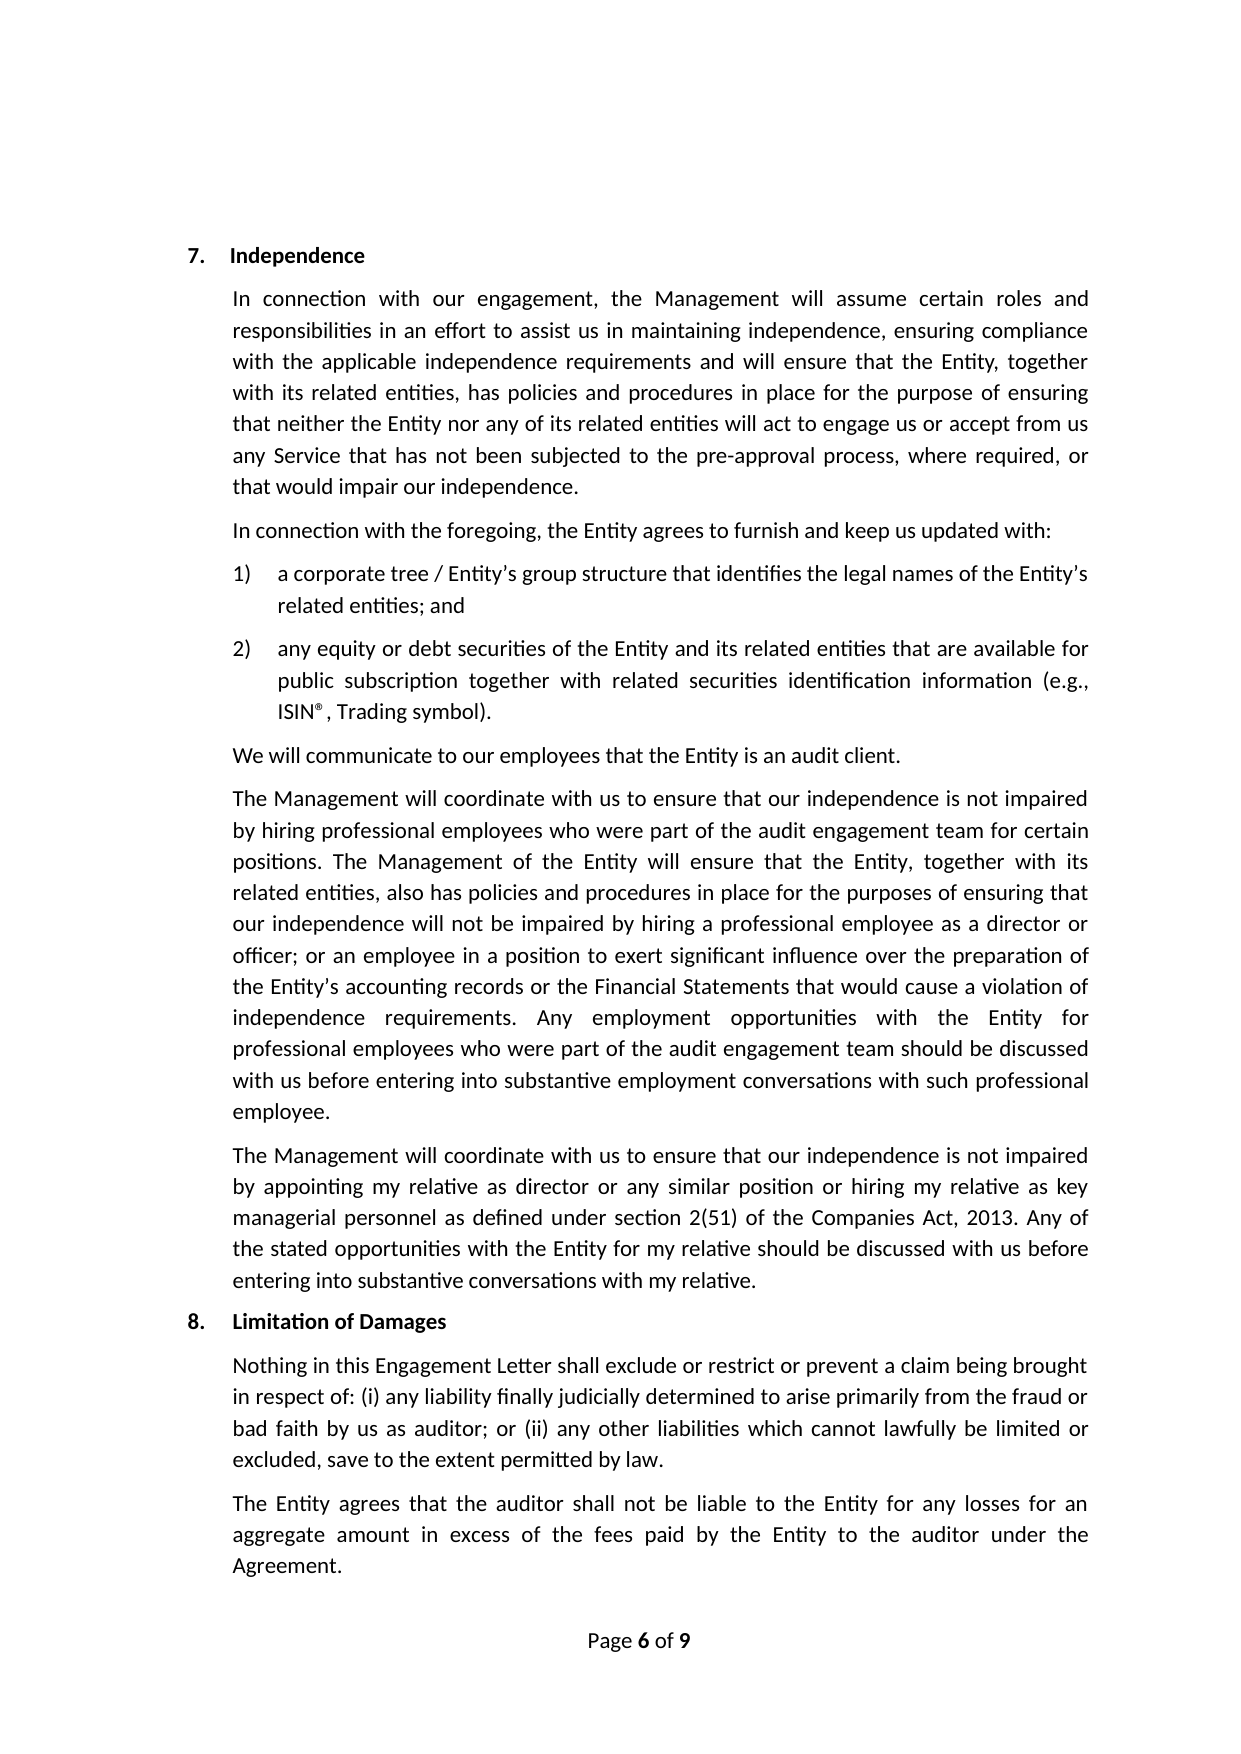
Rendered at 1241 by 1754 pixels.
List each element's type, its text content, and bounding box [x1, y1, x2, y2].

text In connection with the foregoing, the Entity agrees to furnish and keep us updated with: [232, 512, 1090, 544]
list a corporate tree / Entity’s group structure that identifies the legal names of the Entity’s related entities; and [232, 556, 1090, 619]
text The Entity agrees that the auditor shall not be liable to the Entity for any losses for an aggregate amount in excess of the fees paid by the Entity to the auditor under the Agreement. [187, 1485, 1090, 1579]
list Limitation of Damages [187, 1306, 1090, 1335]
text We will communicate to our employees that the Entity is an audit client. [232, 737, 1090, 769]
text In connection with our engagement, the Management will assume certain roles and responsibilities in an effort to assist us in maintaining independence, ensuring compliance with the applicable independence requirements and will ensure that the Entity, together with its related entities, has policies and procedures in place for the purpose of ensuring that neither the Entity nor any of its related entities will act to engage us or accept from us any Service that has not been subjected to the pre-approval process, where required, or that would impair our independence. [232, 281, 1090, 500]
text The Management will coordinate with us to ensure that our independence is not impaired by appointing my relative as director or any similar position or hiring my relative as key managerial personnel as defined under section 2(51) of the Companies Act, 2013. Any of the stated opportunities with the Entity for my relative should be discussed with us before entering into substantive conversations with my relative. [232, 1137, 1090, 1294]
list any equity or debt securities of the Entity and its related entities that are available for public subscription together with related securities identification information (e.g., ISIN®, Trading symbol). [232, 631, 1090, 725]
text Nothing in this Engagement Letter shall exclude or restrict or prevent a claim being brought in respect of: (i) any liability finally judicially determined to arise primarily from the fraud or bad faith by us as auditor; or (ii) any other liabilities which cannot lawfully be limited or excluded, save to the extent permitted by law. [187, 1348, 1090, 1473]
text The Management will coordinate with us to ensure that our independence is not impaired by hiring professional employees who were part of the audit engagement team for certain positions. The Management of the Entity will ensure that the Entity, together with its related entities, also has policies and procedures in place for the purposes of ensuring that our independence will not be impaired by hiring a professional employee as a director or officer; or an employee in a position to exert significant influence over the preparation of the Entity’s accounting records or the Financial Statements that would cause a violation of independence requirements. Any employment opportunities with the Entity for professional employees who were part of the audit engagement team should be discussed with us before entering into substantive employment conversations with such professional employee. [232, 781, 1090, 1125]
list Independence [187, 237, 1090, 269]
